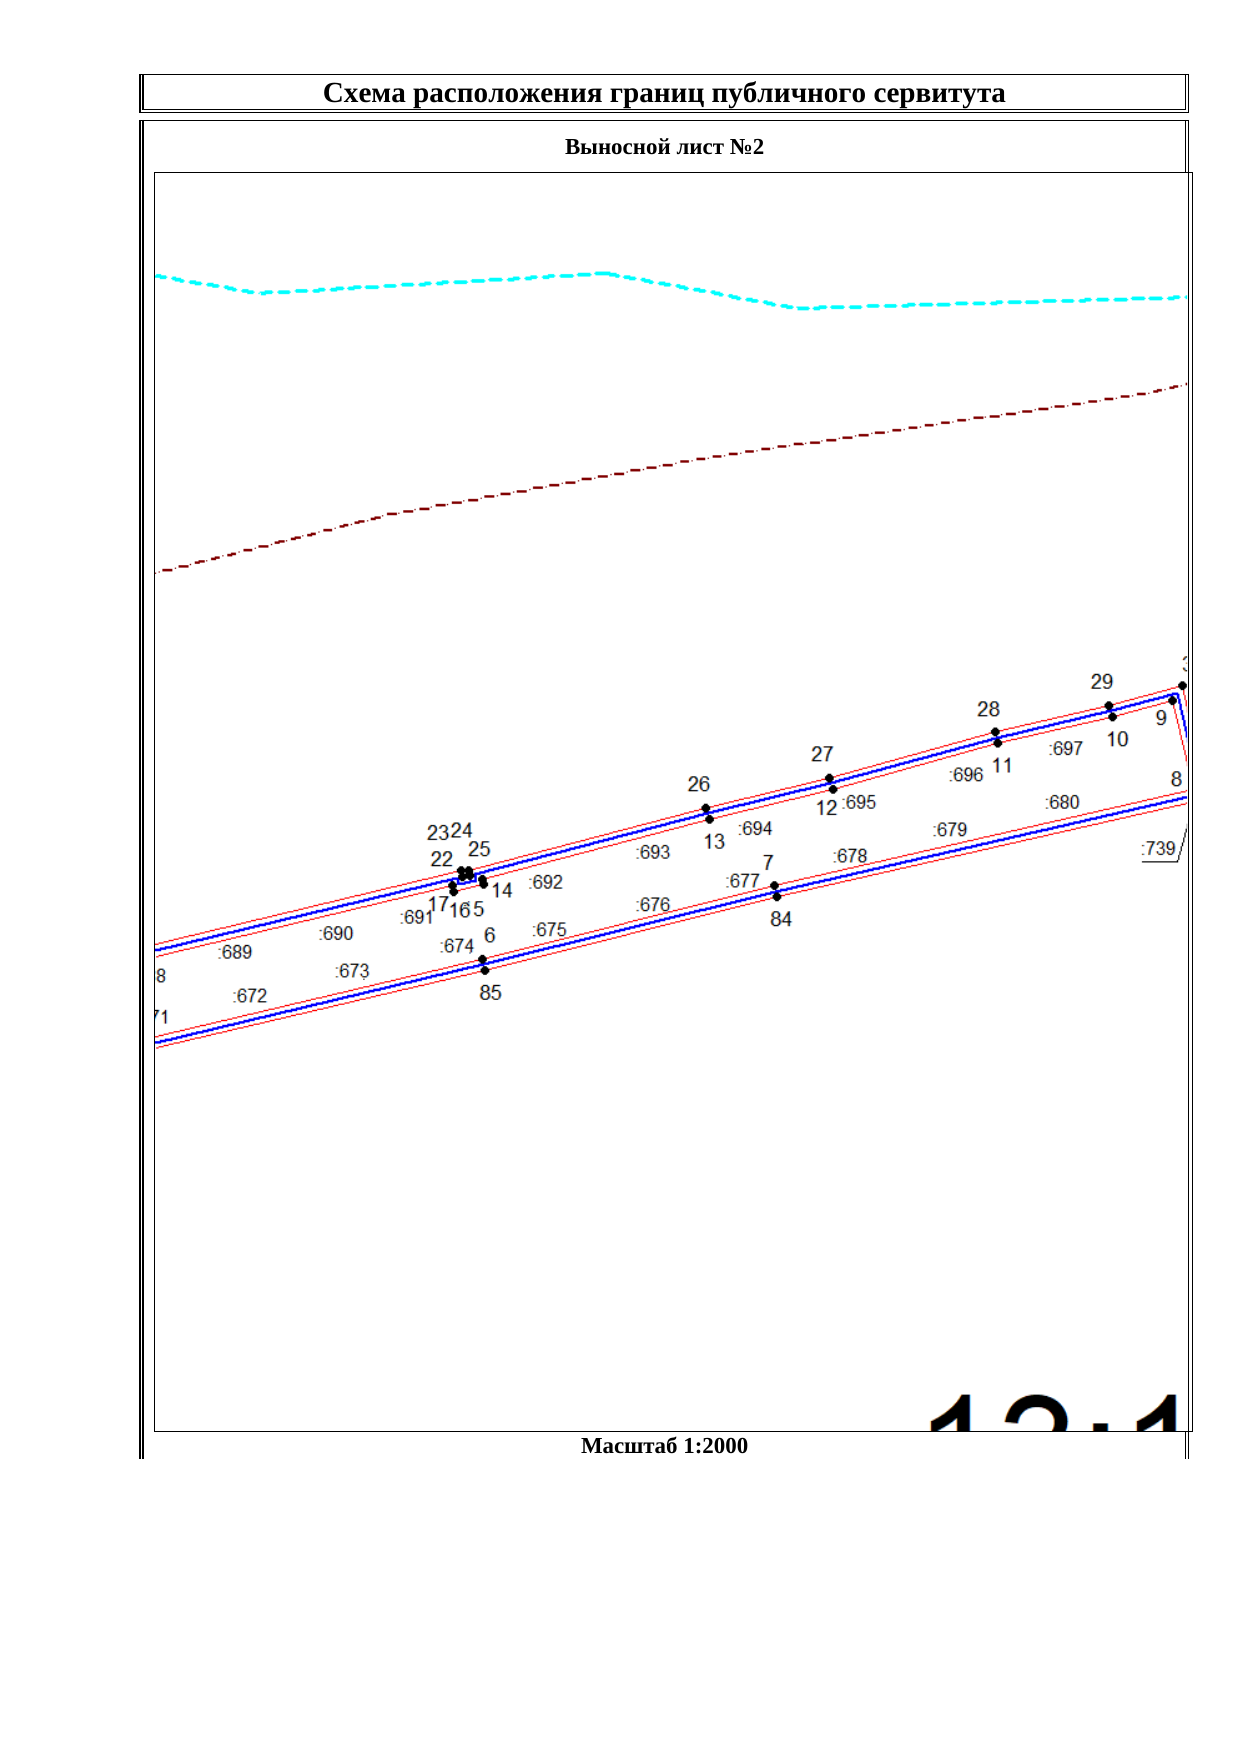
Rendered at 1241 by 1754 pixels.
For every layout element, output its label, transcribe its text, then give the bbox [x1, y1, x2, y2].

table_cell Масштаб 1:2000 [144, 1432, 1185, 1458]
table_cell [144, 160, 1185, 1432]
table_header Выносной лист №2 [144, 121, 1185, 159]
picture [155, 173, 1188, 1431]
